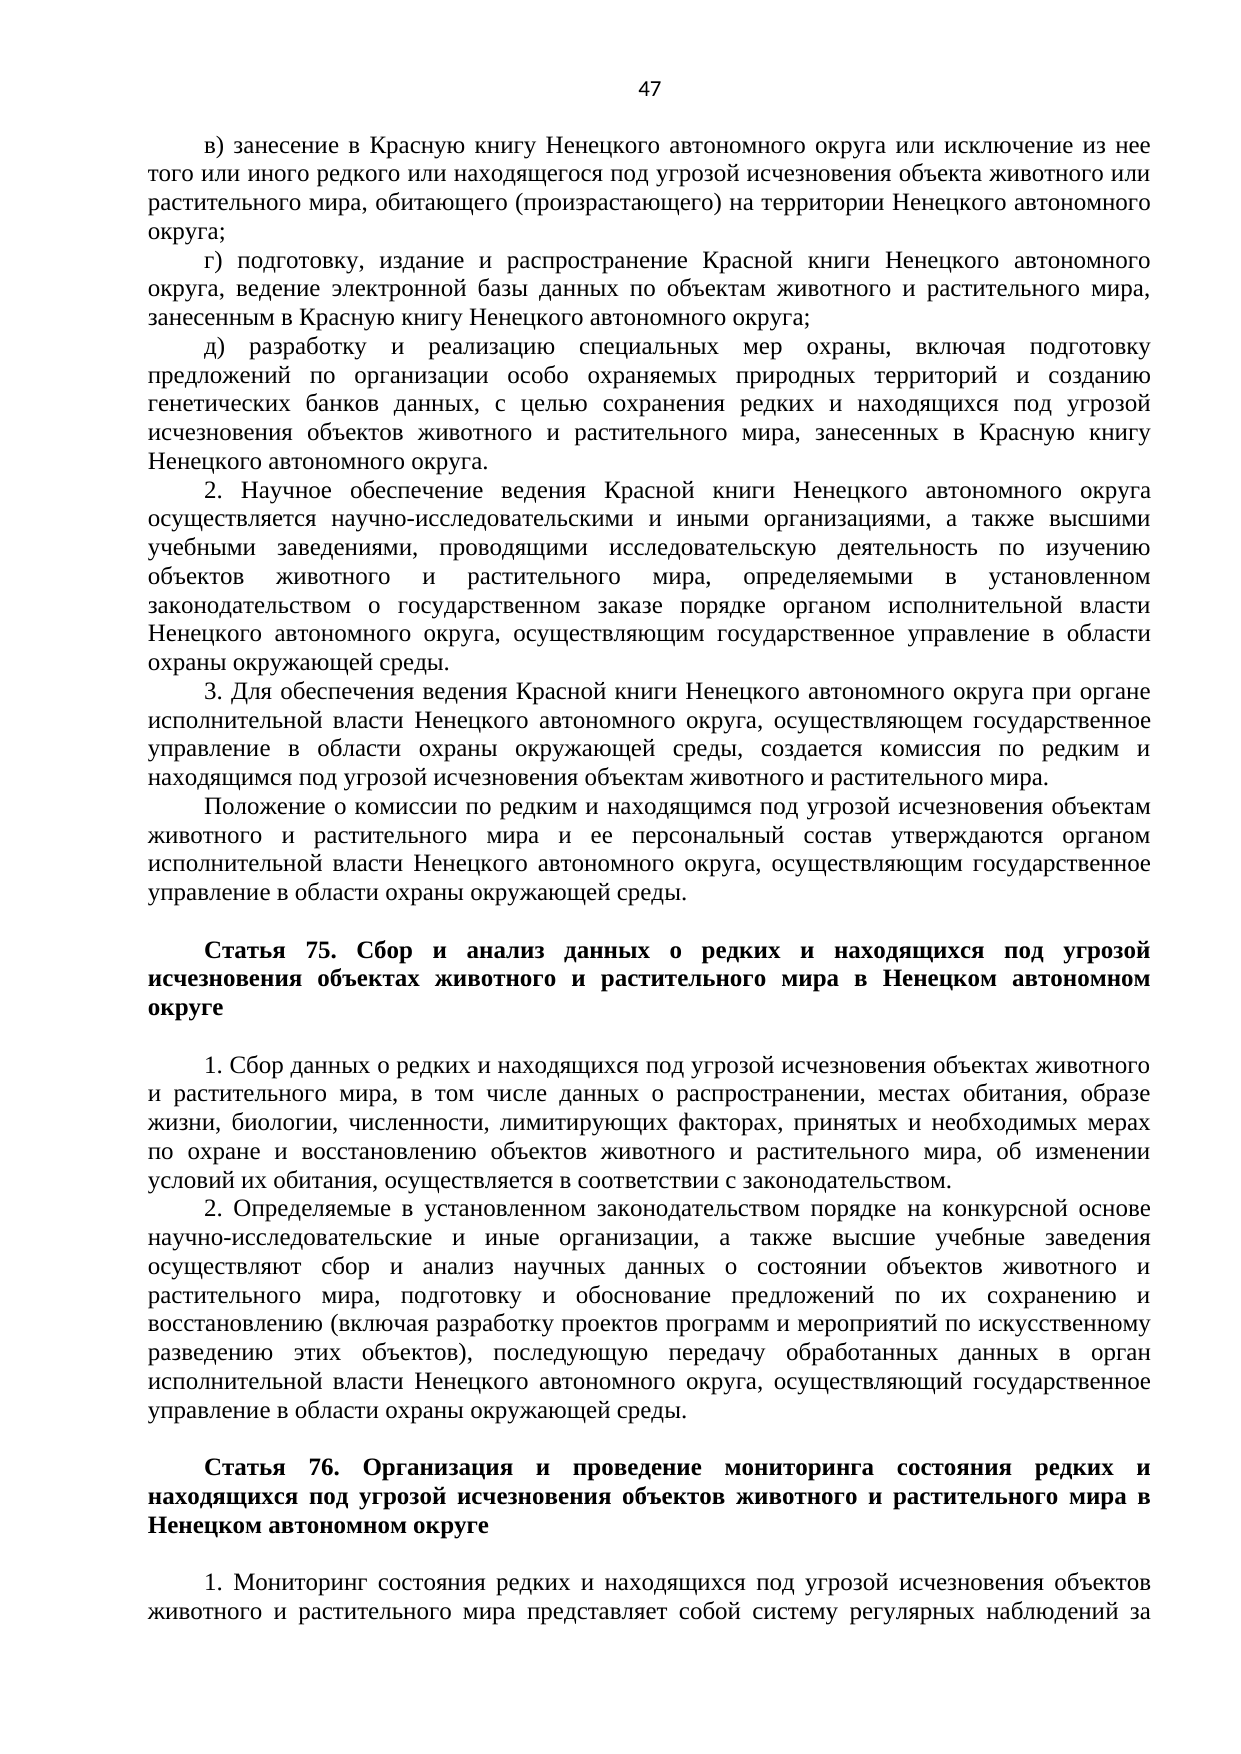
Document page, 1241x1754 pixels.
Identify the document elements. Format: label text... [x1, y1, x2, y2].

text г) подготовку, издание и распространение Красной книги Ненецкого автономного округа, ведение электронной базы данных по объектам животного и растительного мира, занесенным в Красную книгу Ненецкого автономного округа; [148, 245, 1152, 331]
text Положение о комиссии по редким и находящимся под угрозой исчезновения объектам животного и растительного мира и ее персональный состав утверждаются органом исполнительной власти Ненецкого автономного округа, осуществляющим государственное управление в области охраны окружающей среды. [148, 791, 1152, 906]
text Статья 76. Организация и проведение мониторинга состояния редких и находящихся под угрозой исчезновения объектов животного и растительного мира в Ненецком автономном округе [148, 1452, 1152, 1538]
text 2. Определяемые в установленном законодательством порядке на конкурсной основе научно-исследовательские и иные организации, а также высшие учебные заведения осуществляют сбор и анализ научных данных о состоянии объектов животного и растительного мира, подготовку и обоснование предложений по их сохранению и восстановлению (включая разработку проектов программ и мероприятий по искусственному разведению этих объектов), последующую передачу обработанных данных в орган исполнительной власти Ненецкого автономного округа, осуществляющий государственное управление в области охраны окружающей среды. [148, 1193, 1152, 1423]
text 3. Для обеспечения ведения Красной книги Ненецкого автономного округа при органе исполнительной власти Ненецкого автономного округа, осуществляющем государственное управление в области охраны окружающей среды, создается комиссия по редким и находящимся под угрозой исчезновения объектам животного и растительного мира. [148, 676, 1152, 791]
text 1. Сбор данных о редких и находящихся под угрозой исчезновения объектах животного и растительного мира, в том числе данных о распространении, местах обитания, образе жизни, биологии, численности, лимитирующих факторах, принятых и необходимых мерах по охране и восстановлению объектов животного и растительного мира, об изменении условий их обитания, осуществляется в соответствии с законодательством. [148, 1050, 1152, 1193]
text в) занесение в Красную книгу Ненецкого автономного округа или исключение из нее того или иного редкого или находящегося под угрозой исчезновения объекта животного или растительного мира, обитающего (произрастающего) на территории Ненецкого автономного округа; [148, 130, 1152, 245]
text д) разработку и реализацию специальных мер охраны, включая подготовку предложений по организации особо охраняемых природных территорий и созданию генетических банков данных, с целью сохранения редких и находящихся под угрозой исчезновения объектов животного и растительного мира, занесенных в Красную книгу Ненецкого автономного округа. [148, 331, 1152, 475]
text 2. Научное обеспечение ведения Красной книги Ненецкого автономного округа осуществляется научно-исследовательскими и иными организациями, а также высшими учебными заведениями, проводящими исследовательскую деятельность по изучению объектов животного и растительного мира, определяемыми в установленном законодательством о государственном заказе порядке органом исполнительной власти Ненецкого автономного округа, осуществляющим государственное управление в области охраны окружающей среды. [148, 475, 1152, 676]
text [148, 1567, 1152, 1625]
text Статья 75. Сбор и анализ данных о редких и находящихся под угрозой исчезновения объектах животного и растительного мира в Ненецком автономном округе [148, 935, 1152, 1021]
